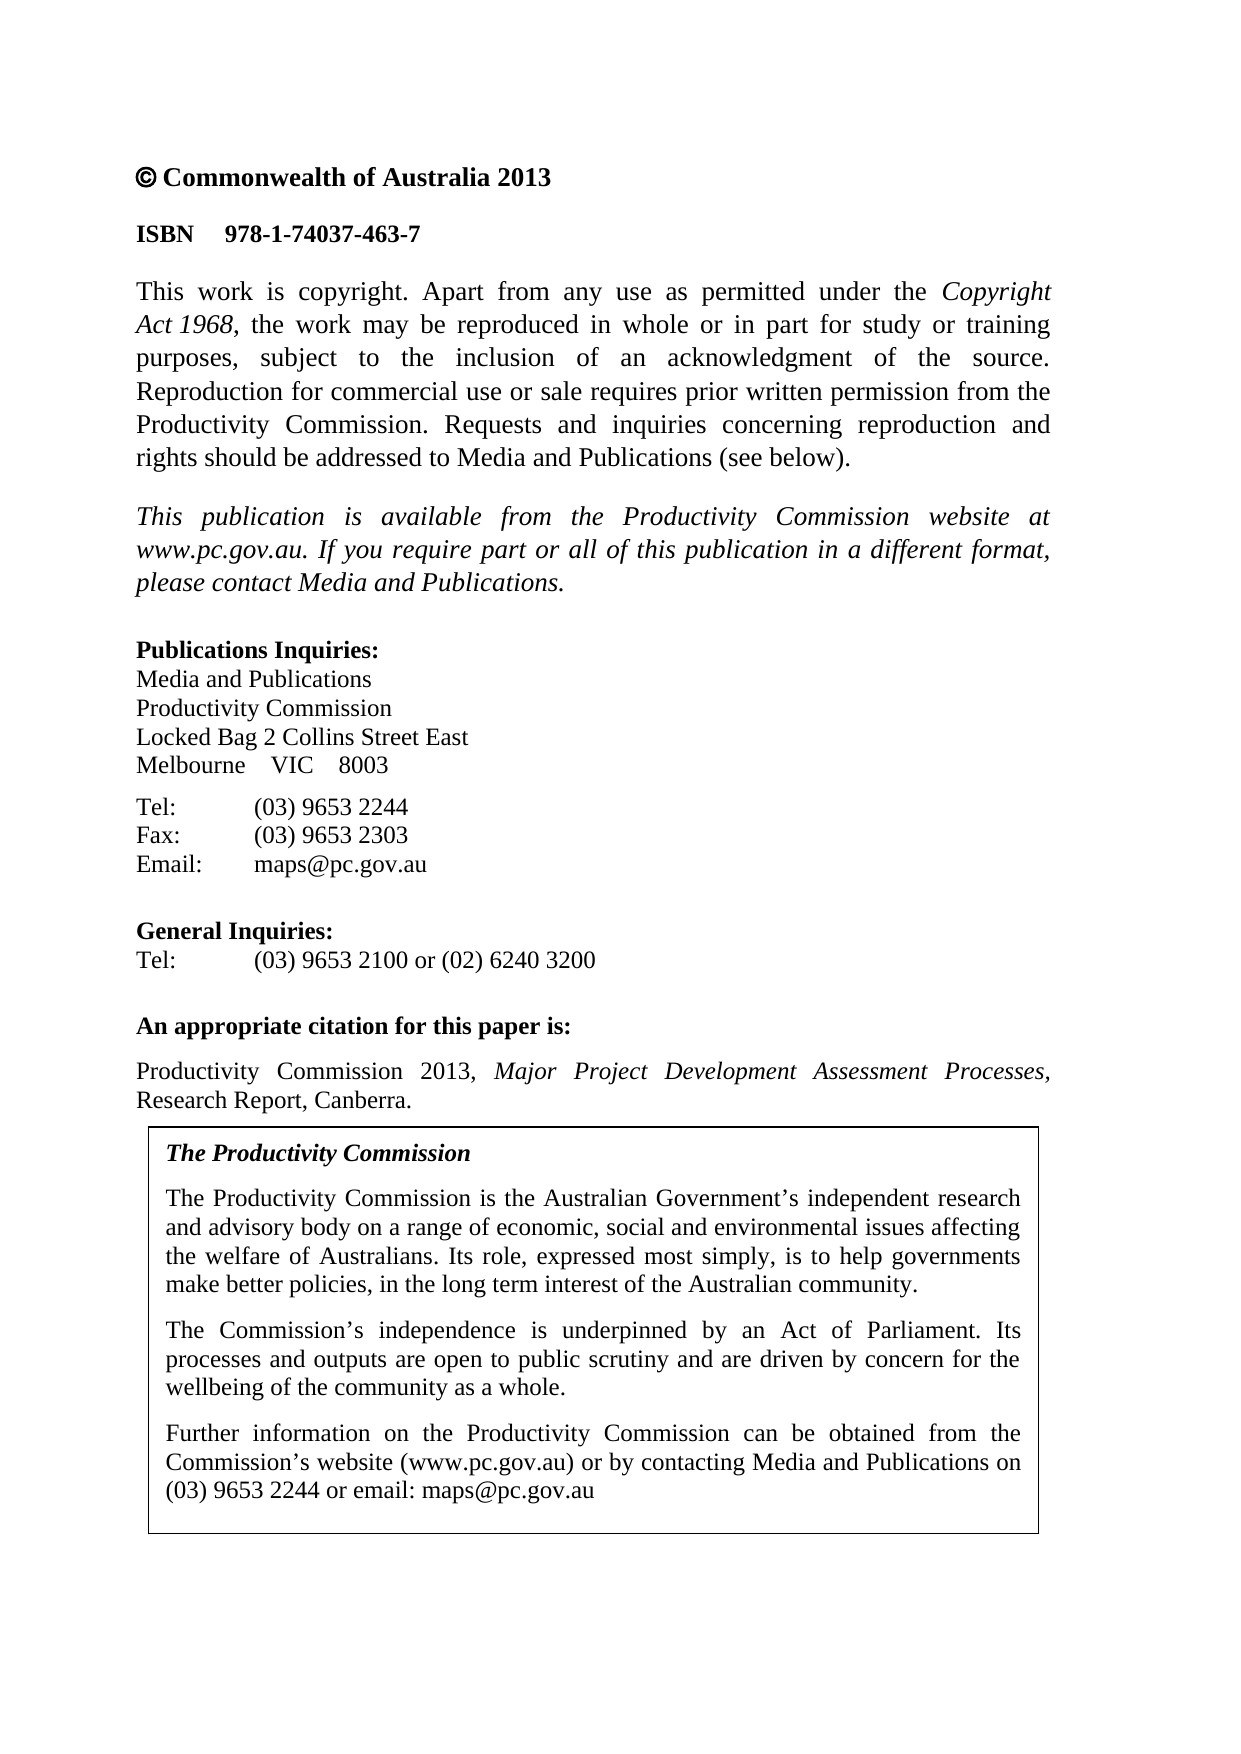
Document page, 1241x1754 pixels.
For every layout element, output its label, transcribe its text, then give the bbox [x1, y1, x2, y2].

text Commonwealth of Australia 2013 [136, 160, 963, 193]
text Productivity Commission [136, 693, 1051, 722]
text Locked Bag [136, 722, 1051, 751]
text The Commission’s independence is underpinned by an Act of Parliament. Its processes and outputs are open to public scrutiny and are driven by concern for the wellbeing of the community as a whole. [149, 1303, 1038, 1401]
text This publication is available from the Productivity Commission website at www.pc.gov.au. If you require part or all of this publication in a different format, please contact Media and Publications. [136, 498, 1051, 598]
text Publications Inquiries: [136, 631, 1051, 664]
subtitle The Productivity Commission [149, 1128, 1038, 1167]
text This work is copyright. Apart from any use as permitted under the Copyright Act 1968, the work may be reproduced in whole or in part for study or training purposes, subject to the inclusion of an acknowledgment of the source. Reproduction for commercial use or sale requires prior written permission from the Productivity Commission. Requests and inquiries concerning reproduction and rights should be addressed to Media and Publications (see below). [136, 273, 1051, 473]
text General Inquiries: [136, 911, 1051, 945]
text Fax: (03) 9653 2303 Email: maps@pc.gov.au [136, 821, 1051, 878]
text Tel: (03) 9653 2100 or (02) 6240 3200 [136, 945, 1051, 973]
text Further information on the Productivity Commission can be obtained from the Commission’s website (www.pc.gov.au) or by contacting Media and Publications on (03) 9653 2244 or email: maps@pc.gov.au [149, 1406, 1038, 1533]
text Media and Publications [136, 664, 1051, 693]
text The Productivity Commission is the Australian Government’s independent research and advisory body on a range of economic, social and environmental issues affecting the welfare of Australians. Its role, expressed most simply, is to help governments make better policies, in the long term interest of the Australian community. [149, 1172, 1038, 1298]
text VIC 8003 [136, 751, 1051, 779]
text An appropriate citation for this paper is: [136, 1011, 1051, 1040]
text ISBN 978-1-74037-463-7 [136, 214, 1051, 248]
text Tel: (03) 9653 2244 [136, 792, 1051, 821]
text Productivity Commission 2013, Major Project Development Assessment Processes, Research Report, Canberra. [136, 1056, 1051, 1114]
